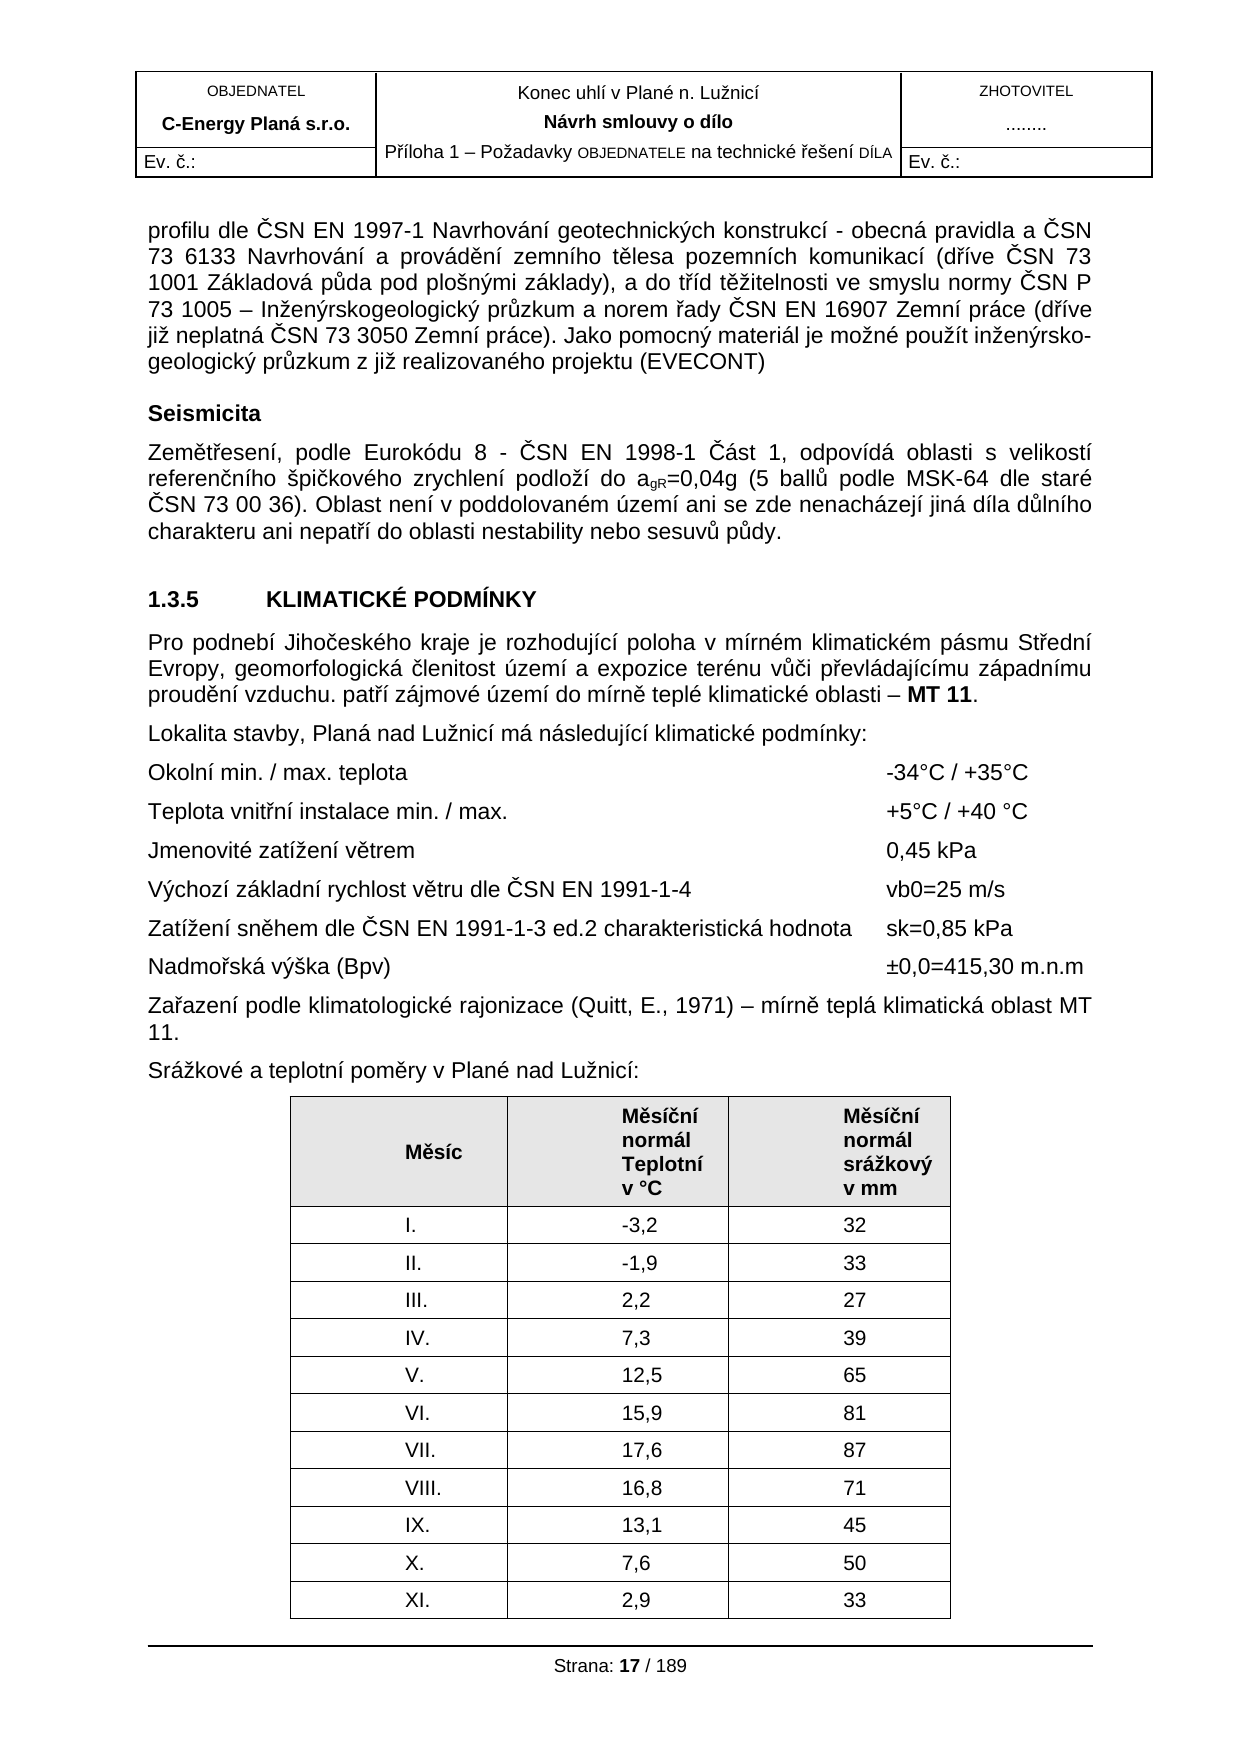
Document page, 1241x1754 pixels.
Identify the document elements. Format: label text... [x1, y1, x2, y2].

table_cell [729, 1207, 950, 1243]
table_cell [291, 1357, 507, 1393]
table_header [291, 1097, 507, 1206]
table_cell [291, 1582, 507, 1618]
text Nadmořská výška (Bpv) ±0,0=415,30 m.n.m [148, 953, 1093, 980]
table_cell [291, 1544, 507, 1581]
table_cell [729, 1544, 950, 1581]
text Zemětřesení, podle Eurokódu 8 - ČSN EN 1998-1 Část 1, odpovídá oblasti s velikostí referenčního špičkového zrychlení podloží do agR=0,04g (5 ballů podle MSK-64 dle staré ČSN 73 00 36). Oblast není v poddolovaném území ani se zde nenacházejí jiná díla důlního charakteru ani nepatří do oblasti nestability nebo sesuvů půdy. [148, 438, 1093, 544]
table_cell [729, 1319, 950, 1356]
text Lokalita stavby, Planá nad Lužnicí má následující klimatické podmínky: [148, 720, 1093, 747]
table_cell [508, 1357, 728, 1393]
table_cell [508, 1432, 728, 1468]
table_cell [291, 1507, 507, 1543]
text Výchozí základní rychlost větru dle ČSN EN 1991-1-4 vb0=25 m/s [148, 876, 1093, 902]
text Okolní min. / max. teplota -34°C / +35°C [148, 759, 1093, 785]
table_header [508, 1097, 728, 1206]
text Pro podnebí Jihočeského kraje je rozhodující poloha v mírném klimatickém pásmu Střední Evropy, geomorfologická členitost území a expozice terénu vůči převládajícímu západnímu proudění vzduchu. patří zájmové území do mírně teplé klimatické oblasti – MT 11. [148, 629, 1093, 708]
text Teplota vnitřní instalace min. / max. +5°C / +40 °C [148, 798, 1093, 824]
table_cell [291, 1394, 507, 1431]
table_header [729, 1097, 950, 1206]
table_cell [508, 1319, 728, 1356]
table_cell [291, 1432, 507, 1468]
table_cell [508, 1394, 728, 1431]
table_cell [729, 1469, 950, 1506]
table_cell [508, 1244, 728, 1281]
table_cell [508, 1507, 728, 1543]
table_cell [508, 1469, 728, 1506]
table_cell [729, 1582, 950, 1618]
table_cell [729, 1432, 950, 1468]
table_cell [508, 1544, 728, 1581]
text Srážkové a teplotní poměry v Plané nad Lužnicí: [148, 1057, 1093, 1084]
subtitle Seismicita [148, 400, 1093, 426]
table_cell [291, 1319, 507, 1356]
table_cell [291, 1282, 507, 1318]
text Jmenovité zatížení větrem 0,45 kPa [148, 837, 1093, 863]
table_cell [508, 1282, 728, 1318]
text Zatížení sněhem dle ČSN EN 1991-1-3 ed.2 charakteristická hodnota sk=0,85 kPa [148, 914, 1093, 941]
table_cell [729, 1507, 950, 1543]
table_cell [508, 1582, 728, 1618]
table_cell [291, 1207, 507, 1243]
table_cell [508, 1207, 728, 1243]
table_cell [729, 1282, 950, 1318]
text Zařazení podle klimatologické rajonizace (Quitt, E., 1971) – mírně teplá klimatická oblast MT 11. [148, 992, 1093, 1045]
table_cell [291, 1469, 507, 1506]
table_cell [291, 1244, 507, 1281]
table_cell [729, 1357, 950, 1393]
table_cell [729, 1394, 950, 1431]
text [148, 217, 1093, 375]
subtitle 1.3.5 Klimatické podmínky [148, 586, 1093, 612]
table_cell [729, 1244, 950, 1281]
